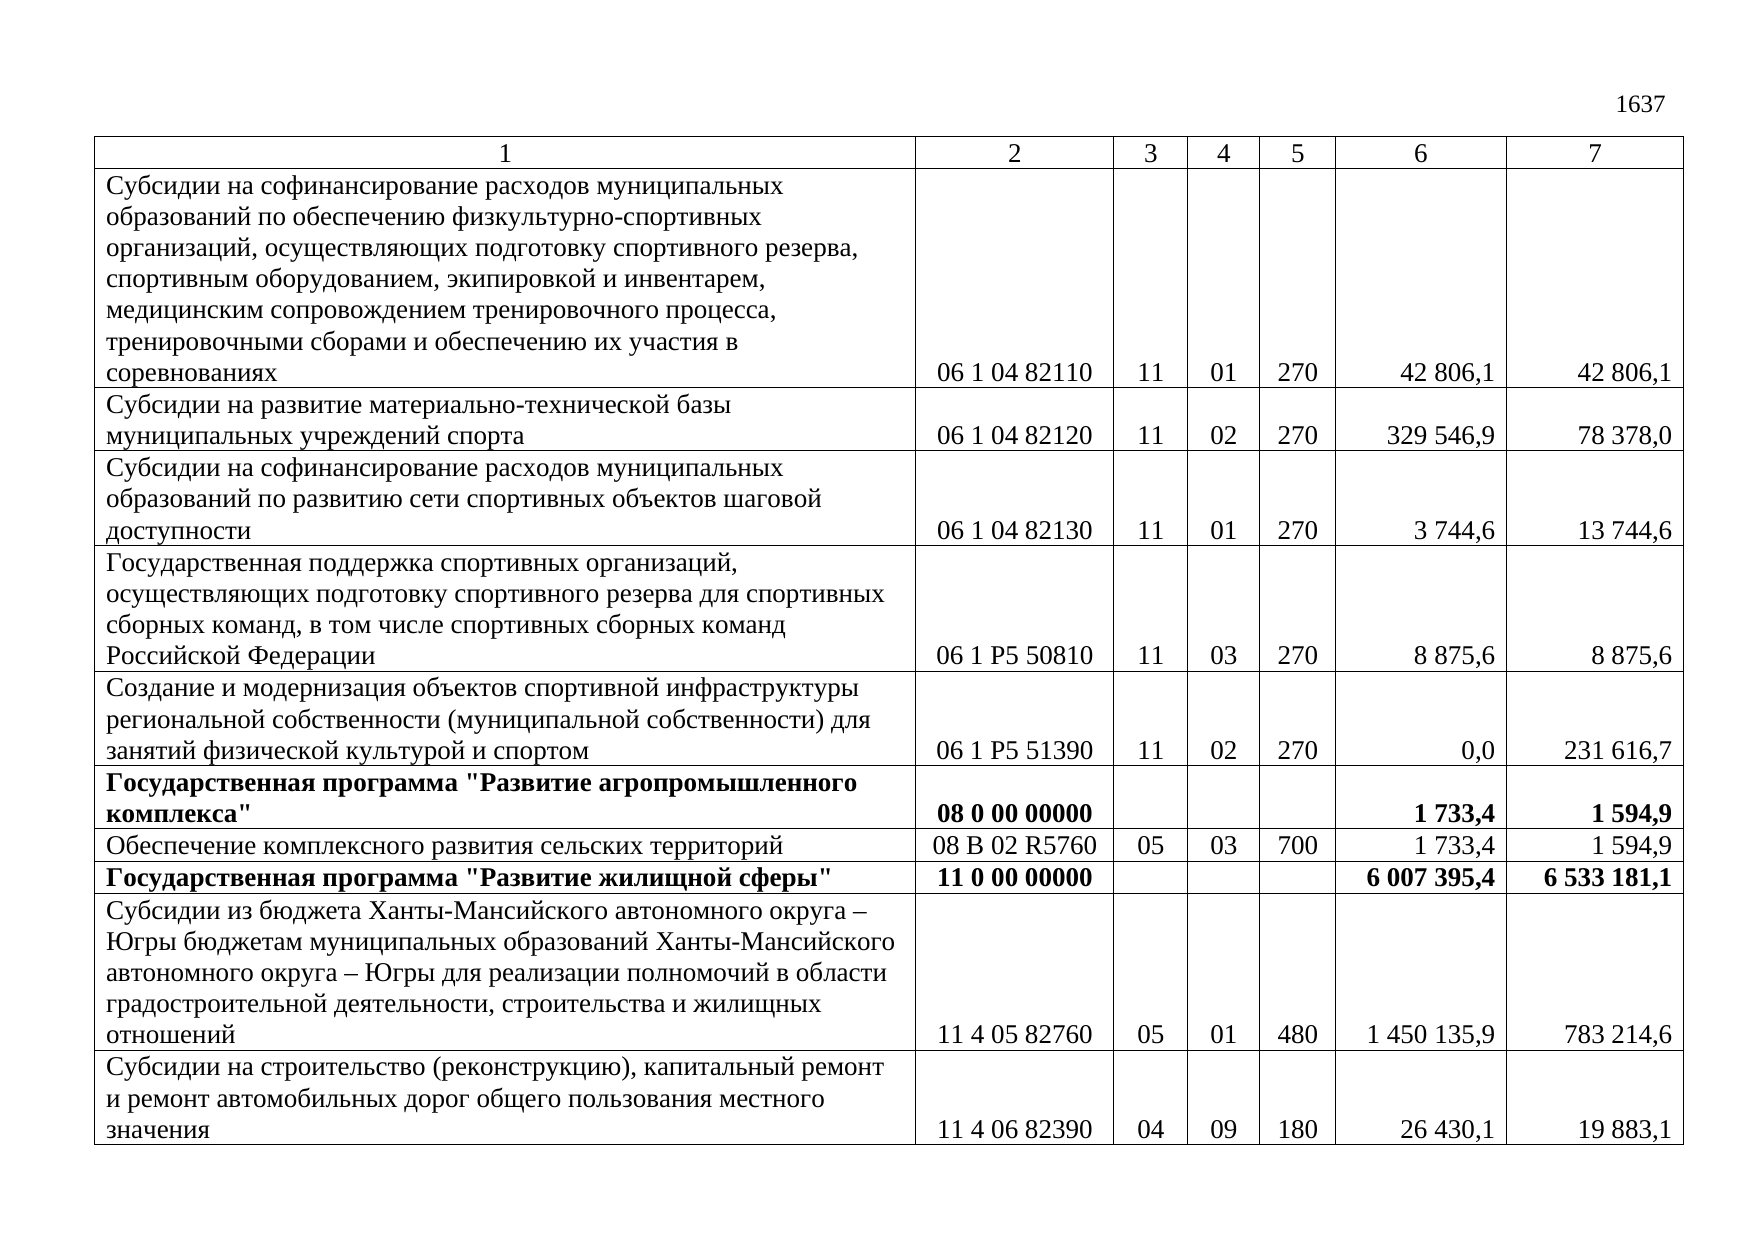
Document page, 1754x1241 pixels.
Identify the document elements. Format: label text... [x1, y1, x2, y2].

table_cell 11 [1114, 546, 1187, 671]
table_cell Субсидии из бюджета Ханты-Мансийского автономного округа – Югры бюджетам муниципальных образований Ханты-Мансийского автономного округа – Югры для реализации полномочий в области градостроительной деятельности, строительства и жилищных отношений [95, 894, 915, 1049]
table_cell 06 1 04 82130 [916, 451, 1113, 545]
table_header 7 [1507, 137, 1683, 168]
table_cell 6 007 395,4 [1336, 862, 1506, 893]
table_cell [1114, 862, 1187, 893]
table_header 6 [1336, 137, 1506, 168]
table_cell [1260, 766, 1335, 828]
table_cell 329 546,9 [1336, 388, 1506, 450]
table_cell 11 4 06 82390 [916, 1051, 1113, 1144]
table_cell 270 [1260, 169, 1335, 387]
table_cell 231 616,7 [1507, 672, 1683, 765]
table_cell 8 875,6 [1336, 546, 1506, 671]
table_cell [1188, 862, 1259, 893]
table_cell 42 806,1 [1507, 169, 1683, 387]
table_cell 03 [1188, 829, 1259, 861]
table_cell 11 [1114, 451, 1187, 545]
table_cell Государственная программа "Развитие жилищной сферы" [95, 862, 915, 893]
table_cell 06 1 P5 51390 [916, 672, 1113, 765]
table_cell [1260, 862, 1335, 893]
table_cell 11 [1114, 169, 1187, 387]
table_cell 42 806,1 [1336, 169, 1506, 387]
table_cell 0,0 [1336, 672, 1506, 765]
table_cell 270 [1260, 672, 1335, 765]
table_cell Обеспечение комплексного развития сельских территорий [95, 829, 915, 861]
table_header 2 [916, 137, 1113, 168]
table_cell 6 533 181,1 [1507, 862, 1683, 893]
table_cell 06 1 04 82110 [916, 169, 1113, 387]
table_cell 783 214,6 [1507, 894, 1683, 1049]
table_cell 11 4 05 82760 [916, 894, 1113, 1049]
table_cell 270 [1260, 451, 1335, 545]
table_cell Субсидии на развитие материально-технической базы муниципальных учреждений спорта [95, 388, 915, 450]
table_cell 480 [1260, 894, 1335, 1049]
table_cell 8 875,6 [1507, 546, 1683, 671]
table_cell 700 [1260, 829, 1335, 861]
table_cell 1 594,9 [1507, 829, 1683, 861]
table_cell 78 378,0 [1507, 388, 1683, 450]
table_cell 06 1 P5 50810 [916, 546, 1113, 671]
table_cell Субсидии на строительство (реконструкцию), капитальный ремонт и ремонт автомобильных дорог общего пользования местного значения [95, 1051, 915, 1144]
table_cell [1188, 766, 1259, 828]
table_cell 1 594,9 [1507, 766, 1683, 828]
table_header 4 [1188, 137, 1259, 168]
table_cell 08 0 00 00000 [916, 766, 1113, 828]
table_header 1 [95, 137, 915, 168]
table_cell Субсидии на софинансирование расходов муниципальных образований по обеспечению физкультурно-спортивных организаций, осуществляющих подготовку спортивного резерва, спортивным оборудованием, экипировкой и инвентарем, медицинским сопровождением тренировочного процесса, тренировочными сборами и обеспечению их участия в соревнованиях [95, 169, 915, 387]
table_cell 06 1 04 82120 [916, 388, 1113, 450]
table_cell 05 [1114, 829, 1187, 861]
table_cell 05 [1114, 894, 1187, 1049]
table_cell 02 [1188, 672, 1259, 765]
table_cell 1 733,4 [1336, 829, 1506, 861]
table_cell 19 883,1 [1507, 1051, 1683, 1144]
table_cell Государственная поддержка спортивных организаций, осуществляющих подготовку спортивного резерва для спортивных сборных команд, в том числе спортивных сборных команд Российской Федерации [95, 546, 915, 671]
table_cell 09 [1188, 1051, 1259, 1144]
table_cell 1 450 135,9 [1336, 894, 1506, 1049]
table_cell Государственная программа "Развитие агропромышленного комплекса" [95, 766, 915, 828]
table_cell 03 [1188, 546, 1259, 671]
table_cell 270 [1260, 546, 1335, 671]
table_cell 1 733,4 [1336, 766, 1506, 828]
table_cell 01 [1188, 894, 1259, 1049]
table_cell 11 [1114, 672, 1187, 765]
table_cell [1114, 766, 1187, 828]
table_cell 3 744,6 [1336, 451, 1506, 545]
table_cell Субсидии на софинансирование расходов муниципальных образований по развитию сети спортивных объектов шаговой доступности [95, 451, 915, 545]
table_cell 180 [1260, 1051, 1335, 1144]
table_cell 04 [1114, 1051, 1187, 1144]
table_cell 01 [1188, 169, 1259, 387]
table_cell 01 [1188, 451, 1259, 545]
table_cell 08 В 02 R5760 [916, 829, 1113, 861]
table_header 3 [1114, 137, 1187, 168]
table_cell 13 744,6 [1507, 451, 1683, 545]
table_cell 11 [1114, 388, 1187, 450]
table_cell 270 [1260, 388, 1335, 450]
table_cell Создание и модернизация объектов спортивной инфраструктуры региональной собственности (муниципальной собственности) для занятий физической культурой и спортом [95, 672, 915, 765]
table_header 5 [1260, 137, 1335, 168]
table_cell 11 0 00 00000 [916, 862, 1113, 893]
table_cell 02 [1188, 388, 1259, 450]
table_cell 26 430,1 [1336, 1051, 1506, 1144]
